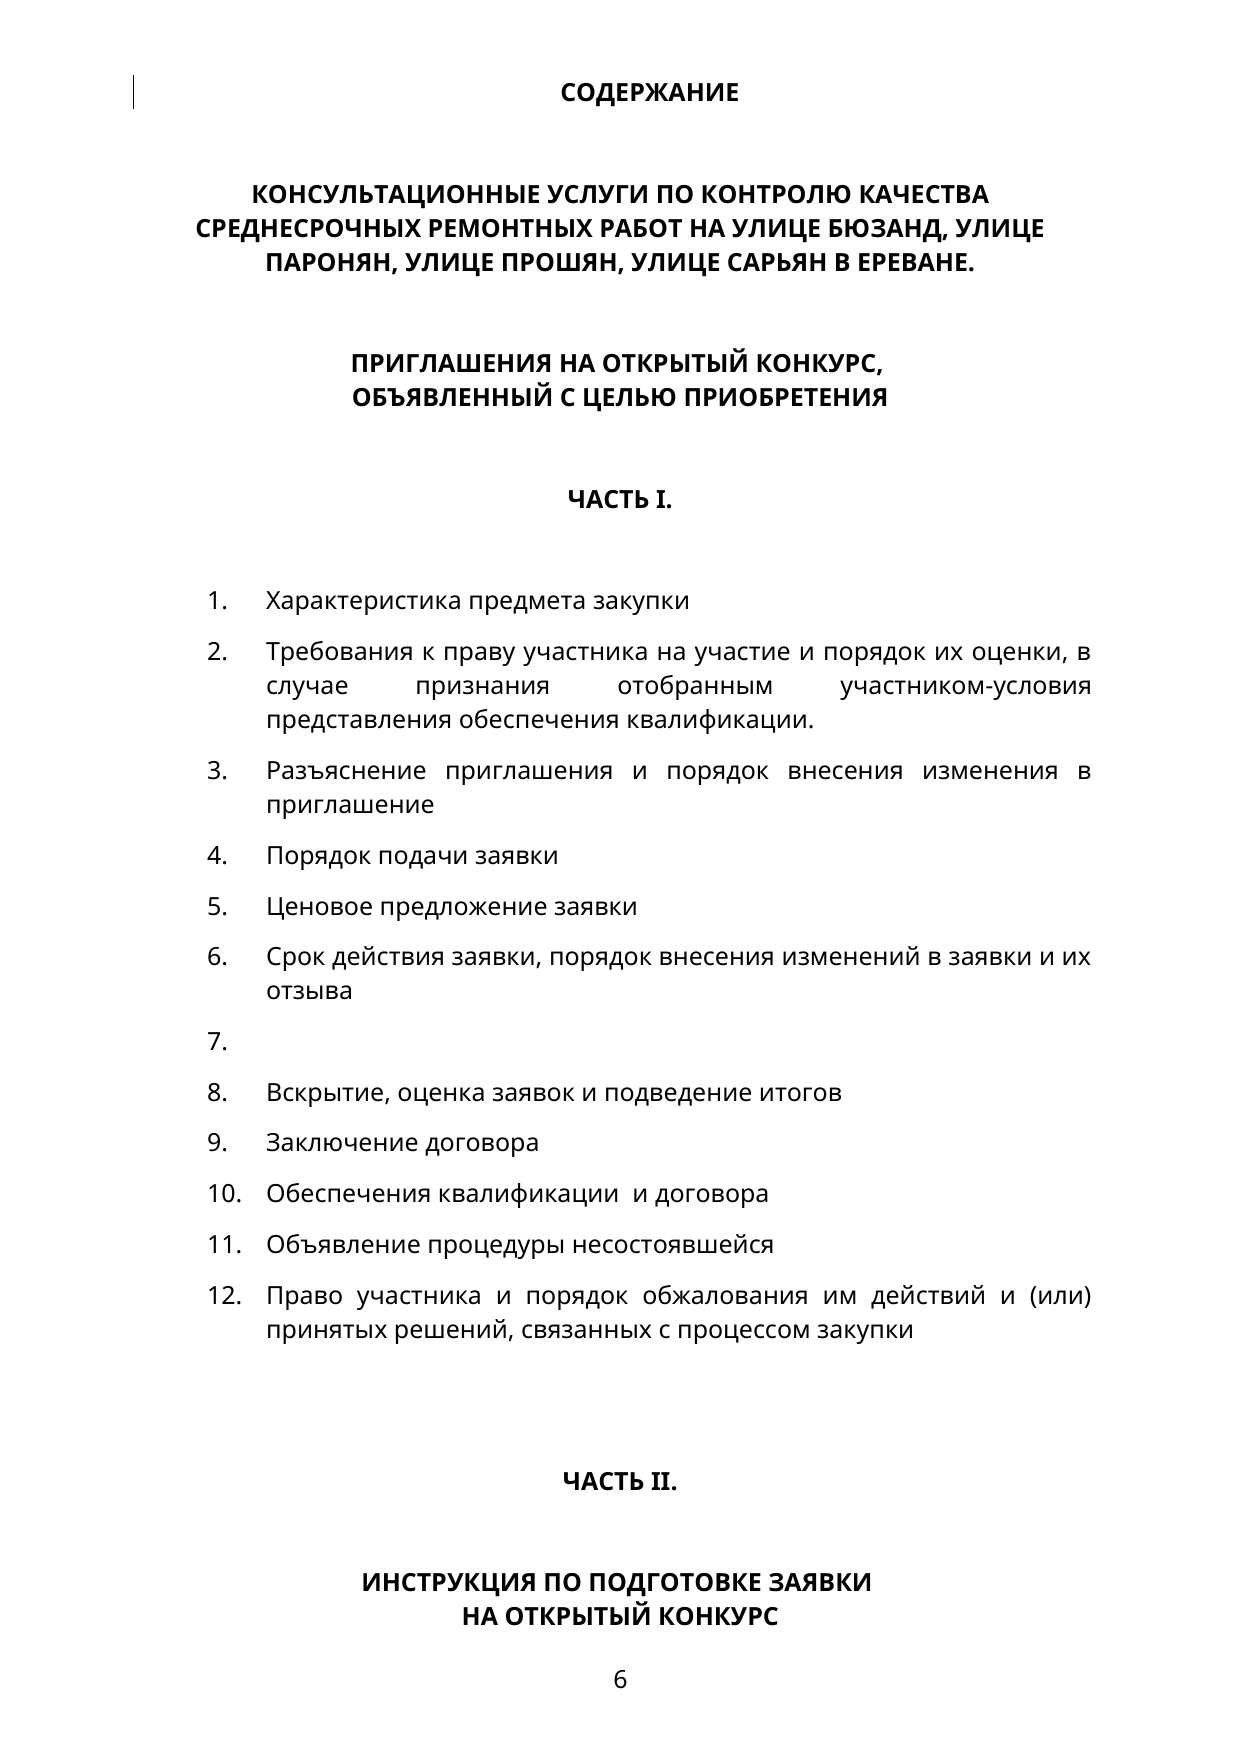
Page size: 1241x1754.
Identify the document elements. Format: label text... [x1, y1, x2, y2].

text 10. Обеспечения квалификации и договора [207, 1176, 1092, 1210]
text 9. Заключение договора [207, 1125, 1092, 1159]
text СОДЕРЖАНИЕ [148, 75, 1092, 109]
text 8. Вскрытие, оценка заявок и подведение итогов [207, 1074, 1092, 1108]
text 2. Требования к праву участника на участие и порядок их оценки, в случае признания отобранным участником-условия представления обеспечения квалификации. [207, 634, 1092, 736]
text КОНСУЛЬТАЦИОННЫЕ УСЛУГИ ПО КОНТРОЛЮ КАЧЕСТВА СРЕДНЕСРОЧНЫХ РЕМОНТНЫХ РАБОТ НА УЛИЦЕ БЮЗАНД, УЛИЦЕ ПАРОНЯН, УЛИЦЕ ПРОШЯН, УЛИЦЕ САРЬЯН В ЕРЕВАНЕ. [148, 176, 1092, 279]
text ЧАСТЬ II. [148, 1463, 1092, 1498]
text 4. Порядок подачи заявки [207, 837, 1092, 871]
text ПРИГЛАШЕНИЯ НА ОТКРЫТЫЙ КОНКУРС, ОБЪЯВЛЕННЫЙ С ЦЕЛЬЮ ПРИОБРЕТЕНИЯ [148, 346, 1092, 414]
text ЧАСТЬ I. [148, 482, 1092, 516]
text 1. Характеристика предмета закупки [207, 583, 1092, 617]
text 6. Срок действия заявки, порядок внесения изменений в заявки и их отзыва [207, 939, 1092, 1007]
text ИНСТРУКЦИЯ ПО ПОДГОТОВКЕ ЗАЯВКИ НА ОТКРЫТЫЙ КОНКУРС [148, 1565, 1092, 1633]
text 12. Право участника и порядок обжалования им действий и (или) принятых решений, связанных с процессом закупки [207, 1277, 1092, 1345]
text 3. Разъяснение приглашения и порядок внесения изменения в приглашение [207, 753, 1092, 821]
text 5. Ценовое предложение заявки [207, 888, 1092, 922]
text 7. [207, 1024, 1092, 1058]
text 11. Объявление процедуры несостоявшейся [207, 1227, 1092, 1261]
